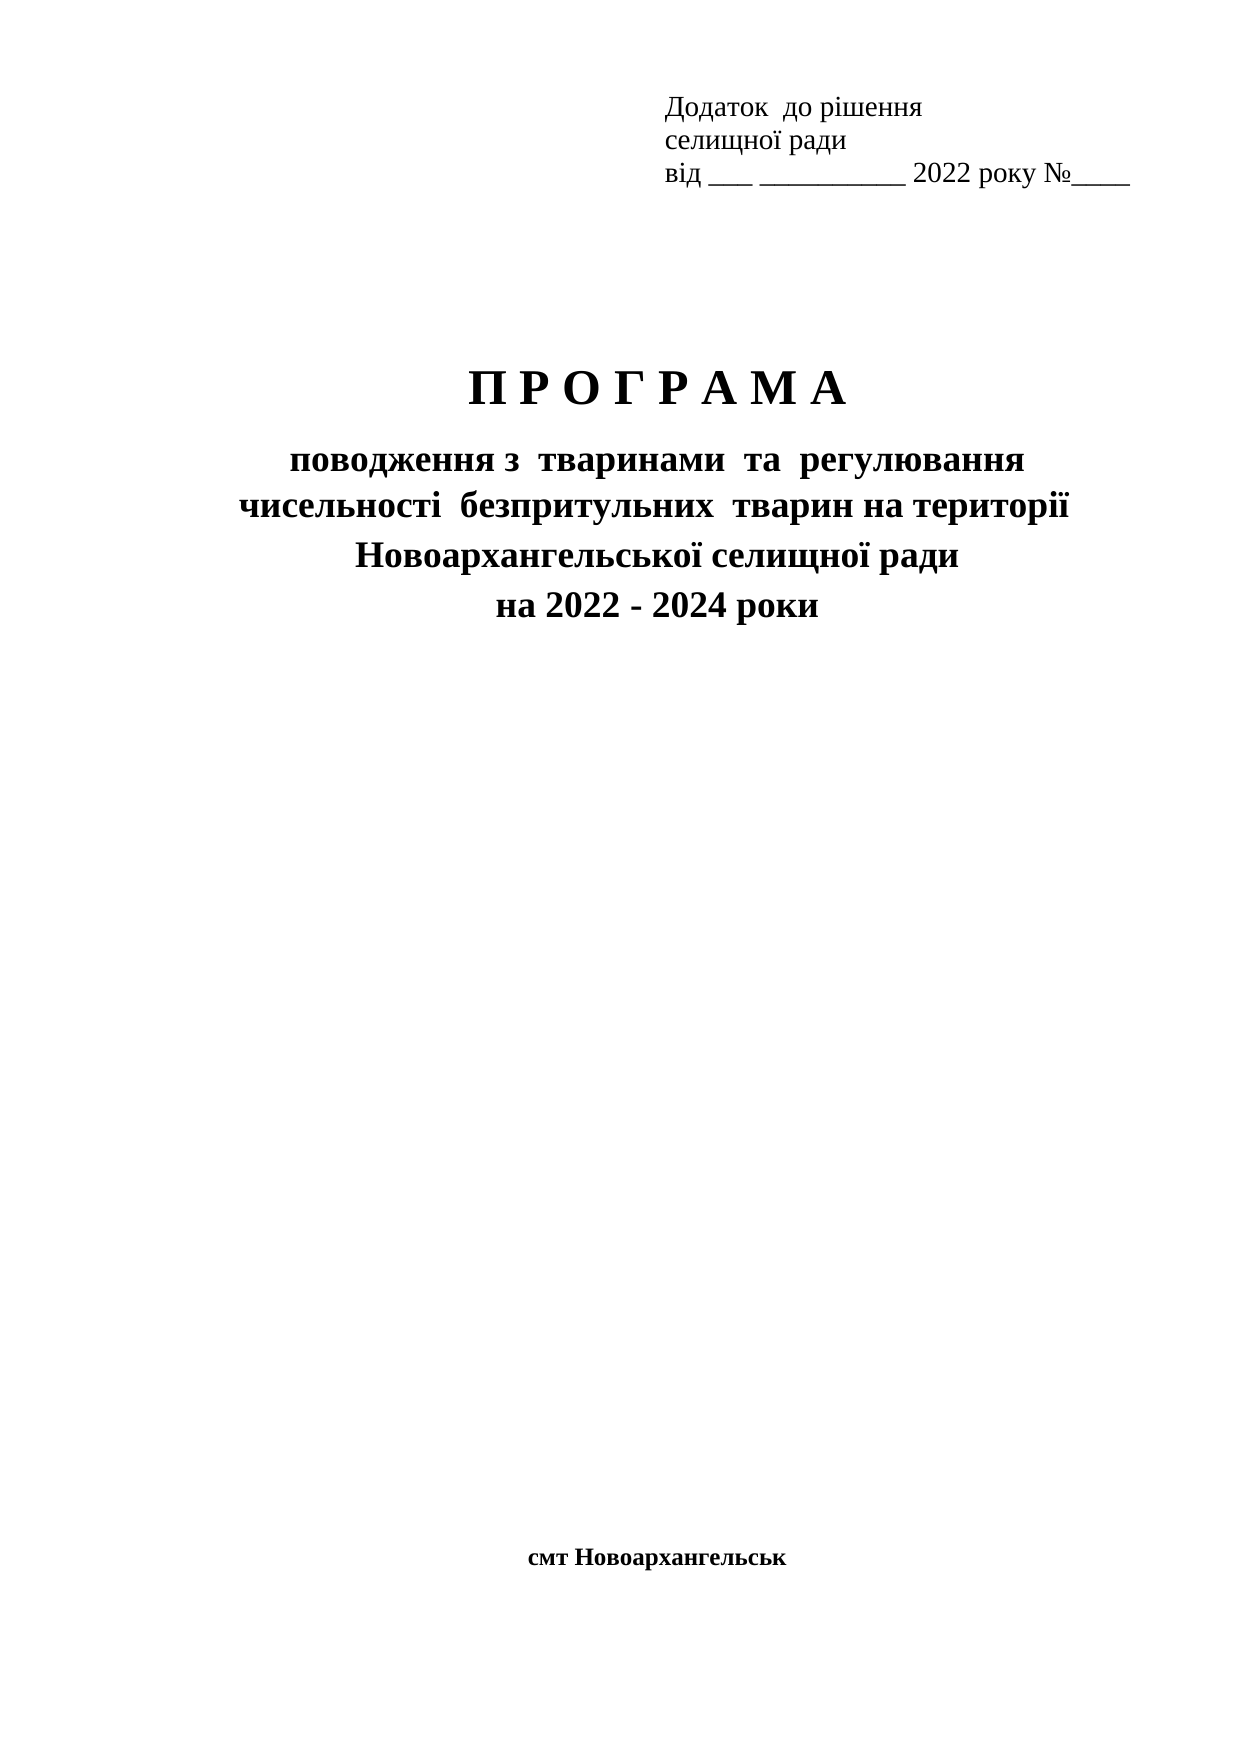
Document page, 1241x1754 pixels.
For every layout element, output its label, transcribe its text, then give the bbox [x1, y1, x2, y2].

text від ___ __________ 2022 року №____ [664, 156, 1181, 189]
text чисельності безпритульних тварин на території [133, 483, 1181, 526]
text на 2022 - 2024 роки [133, 583, 1181, 626]
text смт Новоархангельськ [133, 1542, 1181, 1571]
text П Р О Г Р А М А [133, 358, 1181, 415]
text Додаток до рішення [664, 89, 1181, 122]
text селищної ради [664, 122, 1181, 156]
text Новоархангельської селищної ради [133, 533, 1181, 576]
text поводження з тваринами та регулювання [133, 436, 1181, 479]
